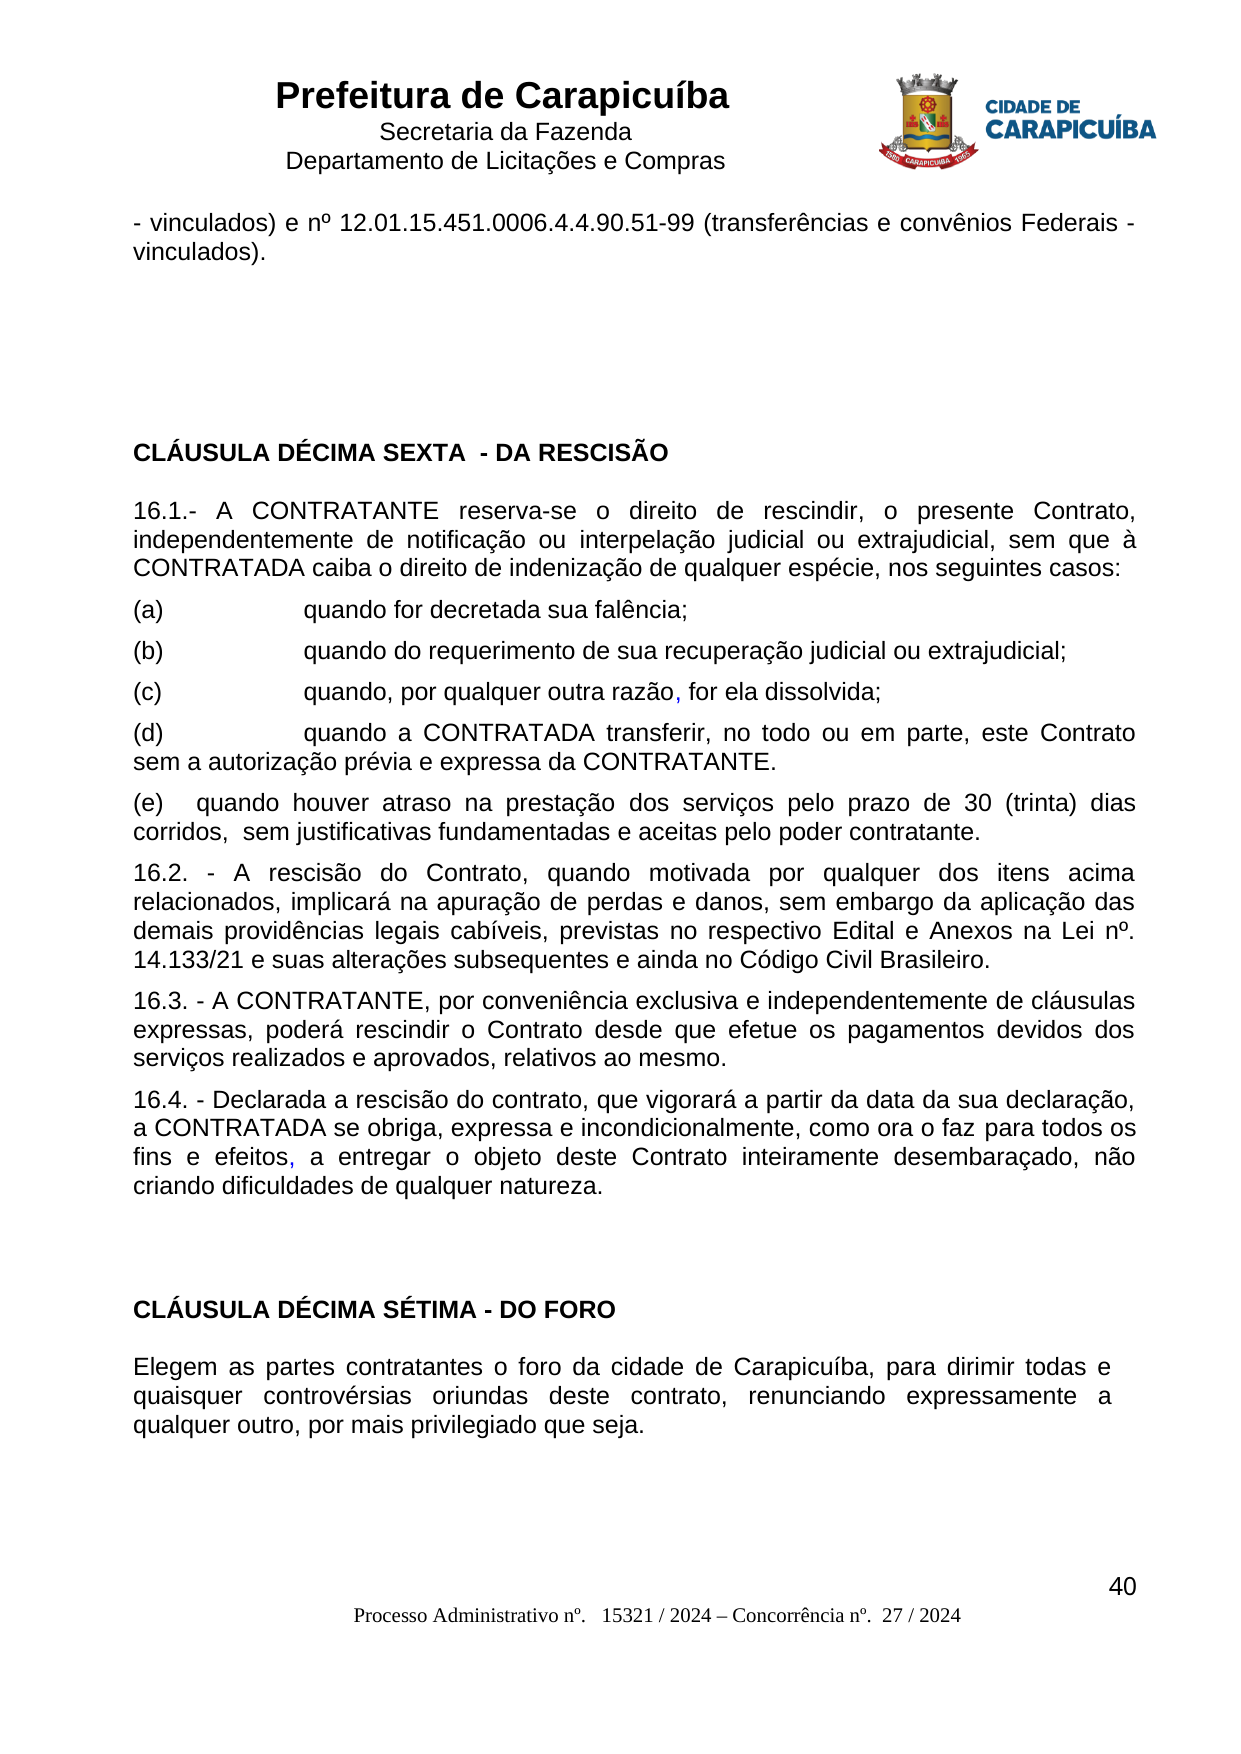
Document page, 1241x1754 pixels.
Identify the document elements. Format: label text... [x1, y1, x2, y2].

list quando for decretada sua falência; [133, 595, 1137, 623]
text 16.2. - A rescisão do Contrato, quando motivada por qualquer dos itens acima relacionados, implicará na apuração de perdas e danos, sem embargo da aplicação das demais providências legais cabíveis, previstas no respectivo Edital e Anexos na Lei nº. 14.133/21 e suas alterações subsequentes e ainda no Código Civil Brasileiro. [133, 858, 1137, 973]
text 16.1.- A CONTRATANTE reserva-se o direito de rescindir, o presente Contrato, independentemente de notificação ou interpelação judicial ou extrajudicial, sem que à CONTRATADA caiba o direito de indenização de qualquer espécie, nos seguintes casos: [133, 496, 1137, 582]
text CLÁUSULA DÉCIMA SEXTA - DA RESCISÃO [133, 438, 1137, 467]
list quando do requerimento de sua recuperação judicial ou extrajudicial; [133, 636, 1137, 665]
list quando, por qualquer outra razão, for ela dissolvida; [133, 677, 1137, 706]
text Elegem as partes contratantes o foro da cidade de Carapicuíba, para dirimir todas e quaisquer controvérsias oriundas deste contrato, renunciando expressamente a qualquer outro, por mais privilegiado que seja. [133, 1352, 1113, 1438]
text 16.4. - Declarada a rescisão do contrato, que vigorará a partir da data da sua declaração, a CONTRATADA se obriga, expressa e incondicionalmente, como ora o faz para todos os fins e efeitos, a entregar o objeto deste Contrato inteiramente desembaraçado, não criando dificuldades de qualquer natureza. [133, 1085, 1137, 1200]
list quando a CONTRATADA transferir, no todo ou em parte, este Contrato sem a autorização prévia e expressa da CONTRATANTE. [133, 718, 1137, 776]
list quando houver atraso na prestação dos serviços pelo prazo de 30 (trinta) dias corridos, sem justificativas fundamentadas e aceitas pelo poder contratante. [133, 788, 1137, 846]
picture [877, 65, 1159, 172]
text CLÁUSULA DÉCIMA SÉTIMA - DO FORO [133, 1295, 1137, 1323]
text 16.3. - A CONTRATANTE, por conveniência exclusiva e independentemente de cláusulas expressas, poderá rescindir o Contrato desde que efetue os pagamentos devidos dos serviços realizados e aprovados, relativos ao mesmo. [133, 986, 1137, 1072]
